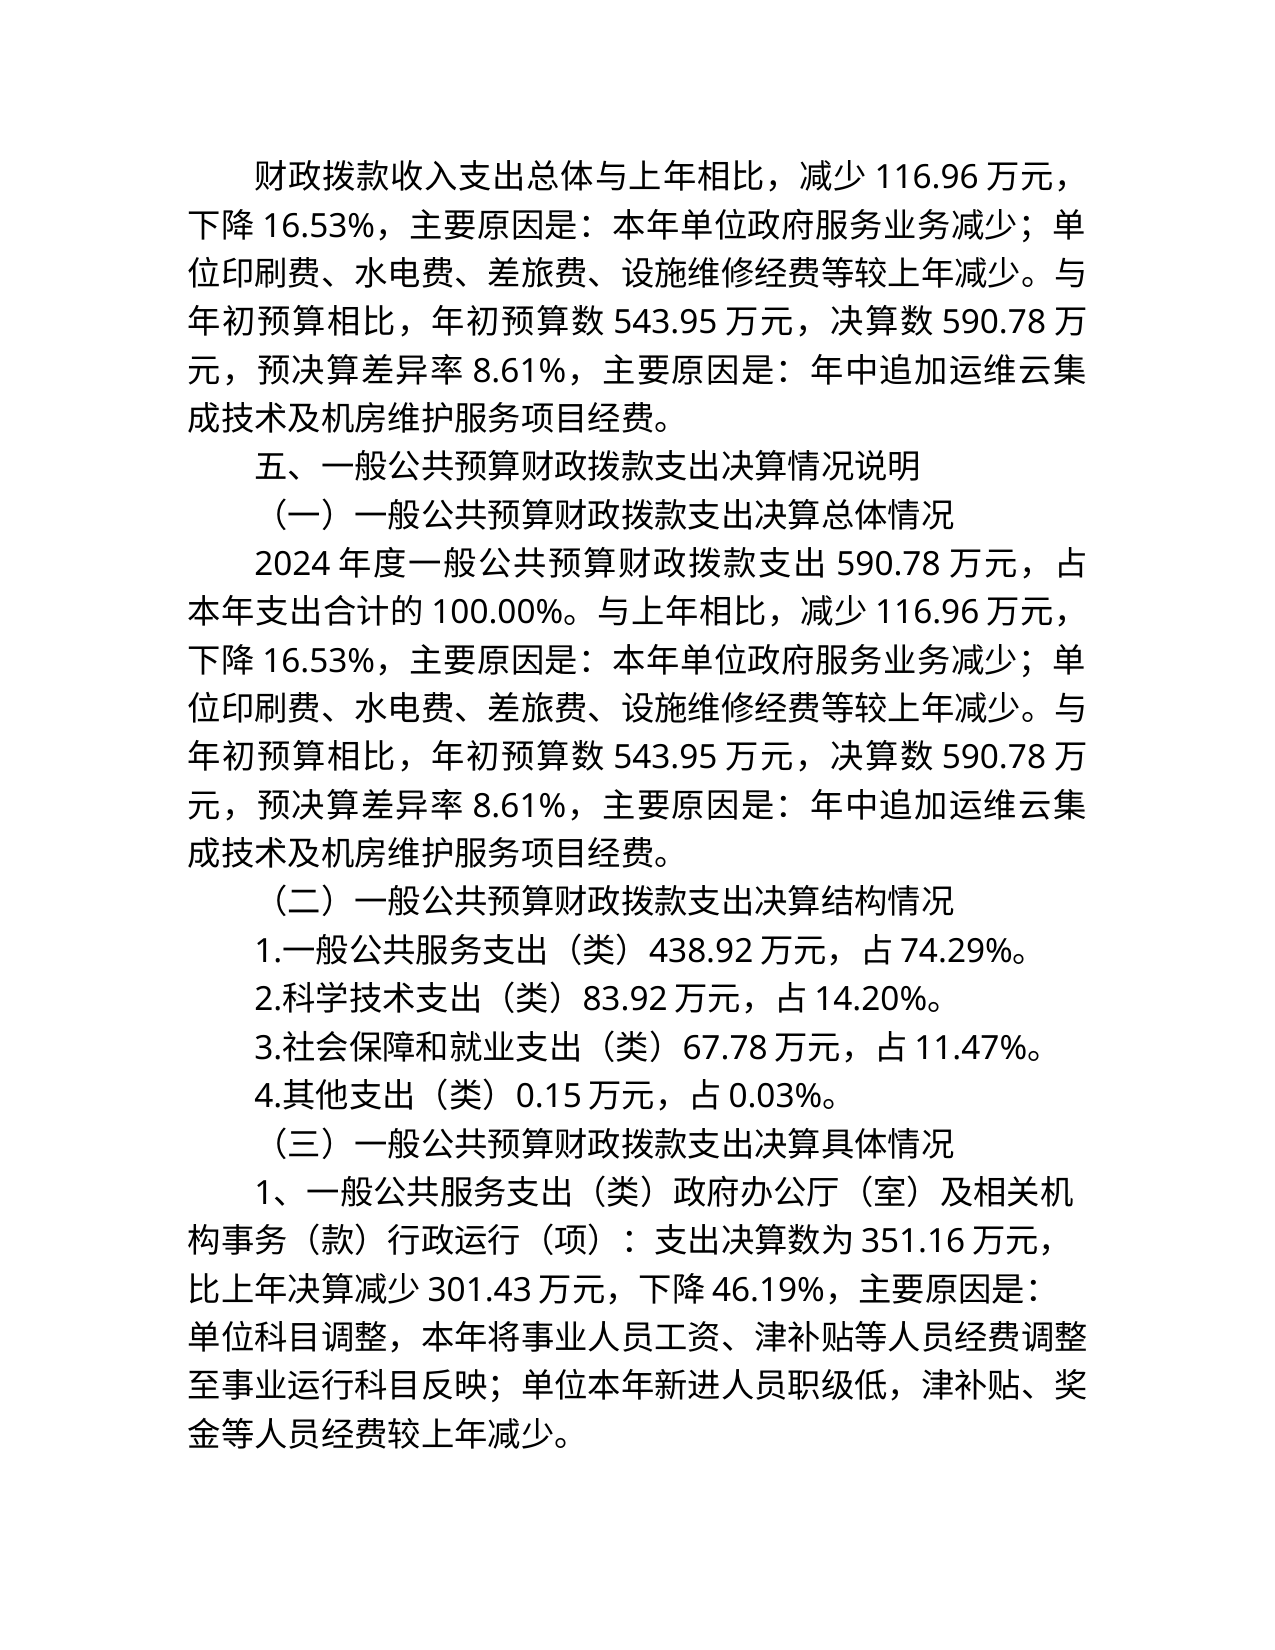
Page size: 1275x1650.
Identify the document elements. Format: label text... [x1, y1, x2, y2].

text （二）一般公共预算财政拨款支出决算结构情况 [187, 875, 1087, 923]
text 2024年度一般公共预算财政拨款支出590.78万元，占本年支出合计的100.00%。与上年相比，减少116.96万元，下降16.53%，主要原因是：本年单位政府服务业务减少；单位印刷费、水电费、差旅费、设施维修经费等较上年减少。与年初预算相比，年初预算数543.95万元，决算数590.78万元，预决算差异率8.61%，主要原因是：年中追加运维云集成技术及机房维护服务项目经费。 [187, 537, 1087, 875]
text 1.一般公共服务支出（类）438.92万元，占74.29%。 [187, 923, 1087, 972]
text 五、一般公共预算财政拨款支出决算情况说明 [187, 440, 1087, 488]
text 1、一般公共服务支出（类）政府办公厅（室）及相关机构事务（款）行政运行（项）：支出决算数为351.16万元，比上年决算减少301.43万元，下降46.19%，主要原因是：单位科目调整，本年将事业人员工资、津补贴等人员经费调整至事业运行科目反映；单位本年新进人员职级低，津补贴、奖金等人员经费较上年减少。 [187, 1166, 1087, 1456]
text 2.科学技术支出（类）83.92万元，占14.20%。 [187, 972, 1087, 1020]
text 3.社会保障和就业支出（类）67.78万元，占11.47%。 [187, 1020, 1087, 1069]
text （三）一般公共预算财政拨款支出决算具体情况 [187, 1117, 1087, 1166]
text （一）一般公共预算财政拨款支出决算总体情况 [187, 488, 1087, 537]
text 财政拨款收入支出总体与上年相比，减少116.96万元，下降16.53%，主要原因是：本年单位政府服务业务减少；单位印刷费、水电费、差旅费、设施维修经费等较上年减少。与年初预算相比，年初预算数543.95万元，决算数590.78万元，预决算差异率8.61%，主要原因是：年中追加运维云集成技术及机房维护服务项目经费。 [187, 150, 1087, 440]
text 4.其他支出（类）0.15万元，占0.03%。 [187, 1069, 1087, 1117]
